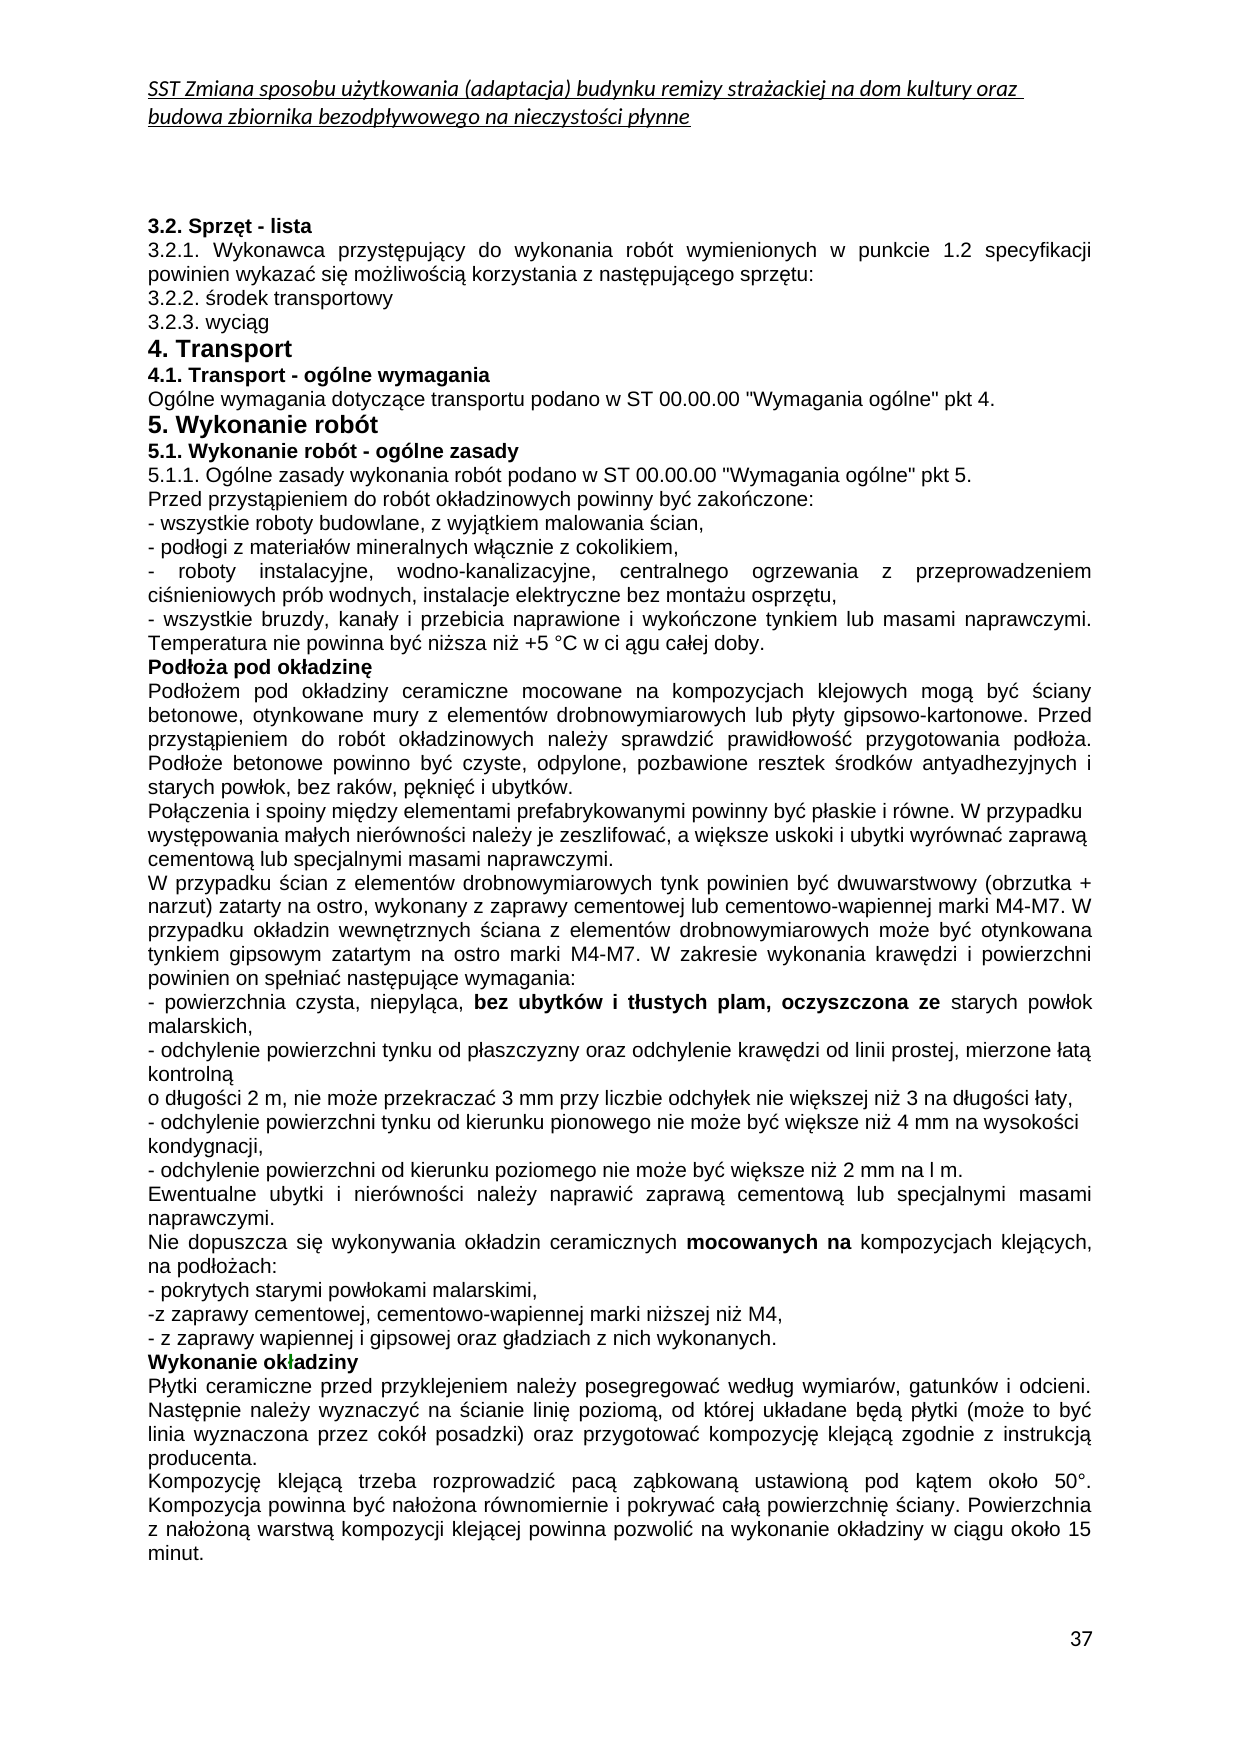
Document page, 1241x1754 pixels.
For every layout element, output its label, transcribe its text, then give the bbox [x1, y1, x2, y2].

text 5.1. Wykonanie robót - ogólne zasady [148, 439, 1093, 463]
text - podłogi z materiałów mineralnych włącznie z cokolikiem, [148, 535, 1093, 559]
text Wykonanie okładziny [148, 1349, 1093, 1373]
text 5.1.1. Ogólne zasady wykonania robót podano w ST 00.00.00 "Wymagania ogólne" pkt 5. [148, 463, 1093, 487]
text - z zaprawy wapiennej i gipsowej oraz gładziach z nich wykonanych. [148, 1326, 1093, 1349]
text - wszystkie roboty budowlane, z wyjątkiem malowania ścian, [148, 511, 1093, 535]
text 3.2.3. wyciąg [148, 310, 1093, 334]
text Przed przystąpieniem do robót okładzinowych powinny być zakończone: [148, 487, 1093, 511]
text Połączenia i spoiny między elementami prefabrykowanymi powinny być płaskie i równe. W przypadku [148, 798, 1093, 822]
text 4. Transport [148, 334, 1093, 362]
text - odchylenie powierzchni od kierunku poziomego nie może być większe niż 2 mm na l m. [148, 1158, 1093, 1182]
text Ogólne wymagania dotyczące transportu podano w ST 00.00.00 "Wymagania ogólne" pkt 4. [148, 386, 1093, 410]
text 3.2.2. środek transportowy [148, 286, 1093, 310]
text - odchylenie powierzchni tynku od płaszczyzny oraz odchylenie krawędzi od linii prostej, mierzone łatą kontrolną [148, 1038, 1093, 1086]
text - odchylenie powierzchni tynku od kierunku pionowego nie może być większe niż 4 mm na wysokości [148, 1110, 1093, 1134]
text Kompozycję klejącą trzeba rozprowadzić pacą ząbkowaną ustawioną pod kątem około 50°. Kompozycja powinna być nałożona równomiernie i pokrywać całą powierzchnię ściany. Powierzchnia z nałożoną warstwą kompozycji klejącej powinna pozwolić na wykonanie okładziny w ciągu około 15 minut. [148, 1469, 1093, 1565]
text - powierzchnia czysta, niepyląca, bez ubytków i tłustych plam, oczyszczona ze starych powłok malarskich, [148, 990, 1093, 1038]
text Płytki ceramiczne przed przyklejeniem należy posegregować według wymiarów, gatunków i odcieni. Następnie należy wyznaczyć na ścianie linię poziomą, od której układane będą płytki (może to być linia wyznaczona przez cokół posadzki) oraz przygotować kompozycję klejącą zgodnie z instrukcją producenta. [148, 1373, 1093, 1469]
text o długości 2 m, nie może przekraczać 3 mm przy liczbie odchyłek nie większej niż 3 na długości łaty, [148, 1086, 1093, 1110]
text Ewentualne ubytki i nierówności należy naprawić zaprawą cementową lub specjalnymi masami naprawczymi. [148, 1182, 1093, 1230]
text 4.1. Transport - ogólne wymagania [148, 362, 1093, 386]
text cementową lub specjalnymi masami naprawczymi. [148, 846, 1093, 870]
text Nie dopuszcza się wykonywania okładzin ceramicznych mocowanych na kompozycjach klejących, na podłożach: [148, 1230, 1093, 1278]
text W przypadku ścian z elementów drobnowymiarowych tynk powinien być dwuwarstwowy (obrzutka + narzut) zatarty na ostro, wykonany z zaprawy cementowej lub cementowo-wapiennej marki M4-M7. W przypadku okładzin wewnętrznych ściana z elementów drobnowymiarowych może być otynkowana tynkiem gipsowym zatartym na ostro marki M4-M7. W zakresie wykonania krawędzi i powierzchni powinien on spełniać następujące wymagania: [148, 870, 1093, 990]
text Podłoża pod okładzinę [148, 655, 1093, 679]
text 3.2. Sprzęt - lista [148, 214, 1093, 238]
text 5. Wykonanie robót [148, 410, 1093, 439]
text - pokrytych starymi powłokami malarskimi, [148, 1278, 1093, 1302]
text Podłożem pod okładziny ceramiczne mocowane na kompozycjach klejowych mogą być ściany betonowe, otynkowane mury z elementów drobnowymiarowych lub płyty gipsowo-kartonowe. Przed przystąpieniem do robót okładzinowych należy sprawdzić prawidłowość przygotowania podłoża. Podłoże betonowe powinno być czyste, odpylone, pozbawione resztek środków antyadhezyjnych i starych powłok, bez raków, pęknięć i ubytków. [148, 679, 1093, 798]
text - wszystkie bruzdy, kanały i przebicia naprawione i wykończone tynkiem lub masami naprawczymi. Temperatura nie powinna być niższa niż +5 °C w ci ągu całej doby. [148, 607, 1093, 655]
text - roboty instalacyjne, wodno-kanalizacyjne, centralnego ogrzewania z przeprowadzeniem ciśnieniowych prób wodnych, instalacje elektryczne bez montażu osprzętu, [148, 559, 1093, 607]
text występowania małych nierówności należy je zeszlifować, a większe uskoki i ubytki wyrównać zaprawą [148, 822, 1093, 846]
text -z zaprawy cementowej, cementowo-wapiennej marki niższej niż M4, [148, 1302, 1093, 1326]
text kondygnacji, [148, 1134, 1093, 1158]
text 3.2.1. Wykonawca przystępujący do wykonania robót wymienionych w punkcie 1.2 specyfikacji powinien wykazać się możliwością korzystania z następującego sprzętu: [148, 238, 1093, 286]
